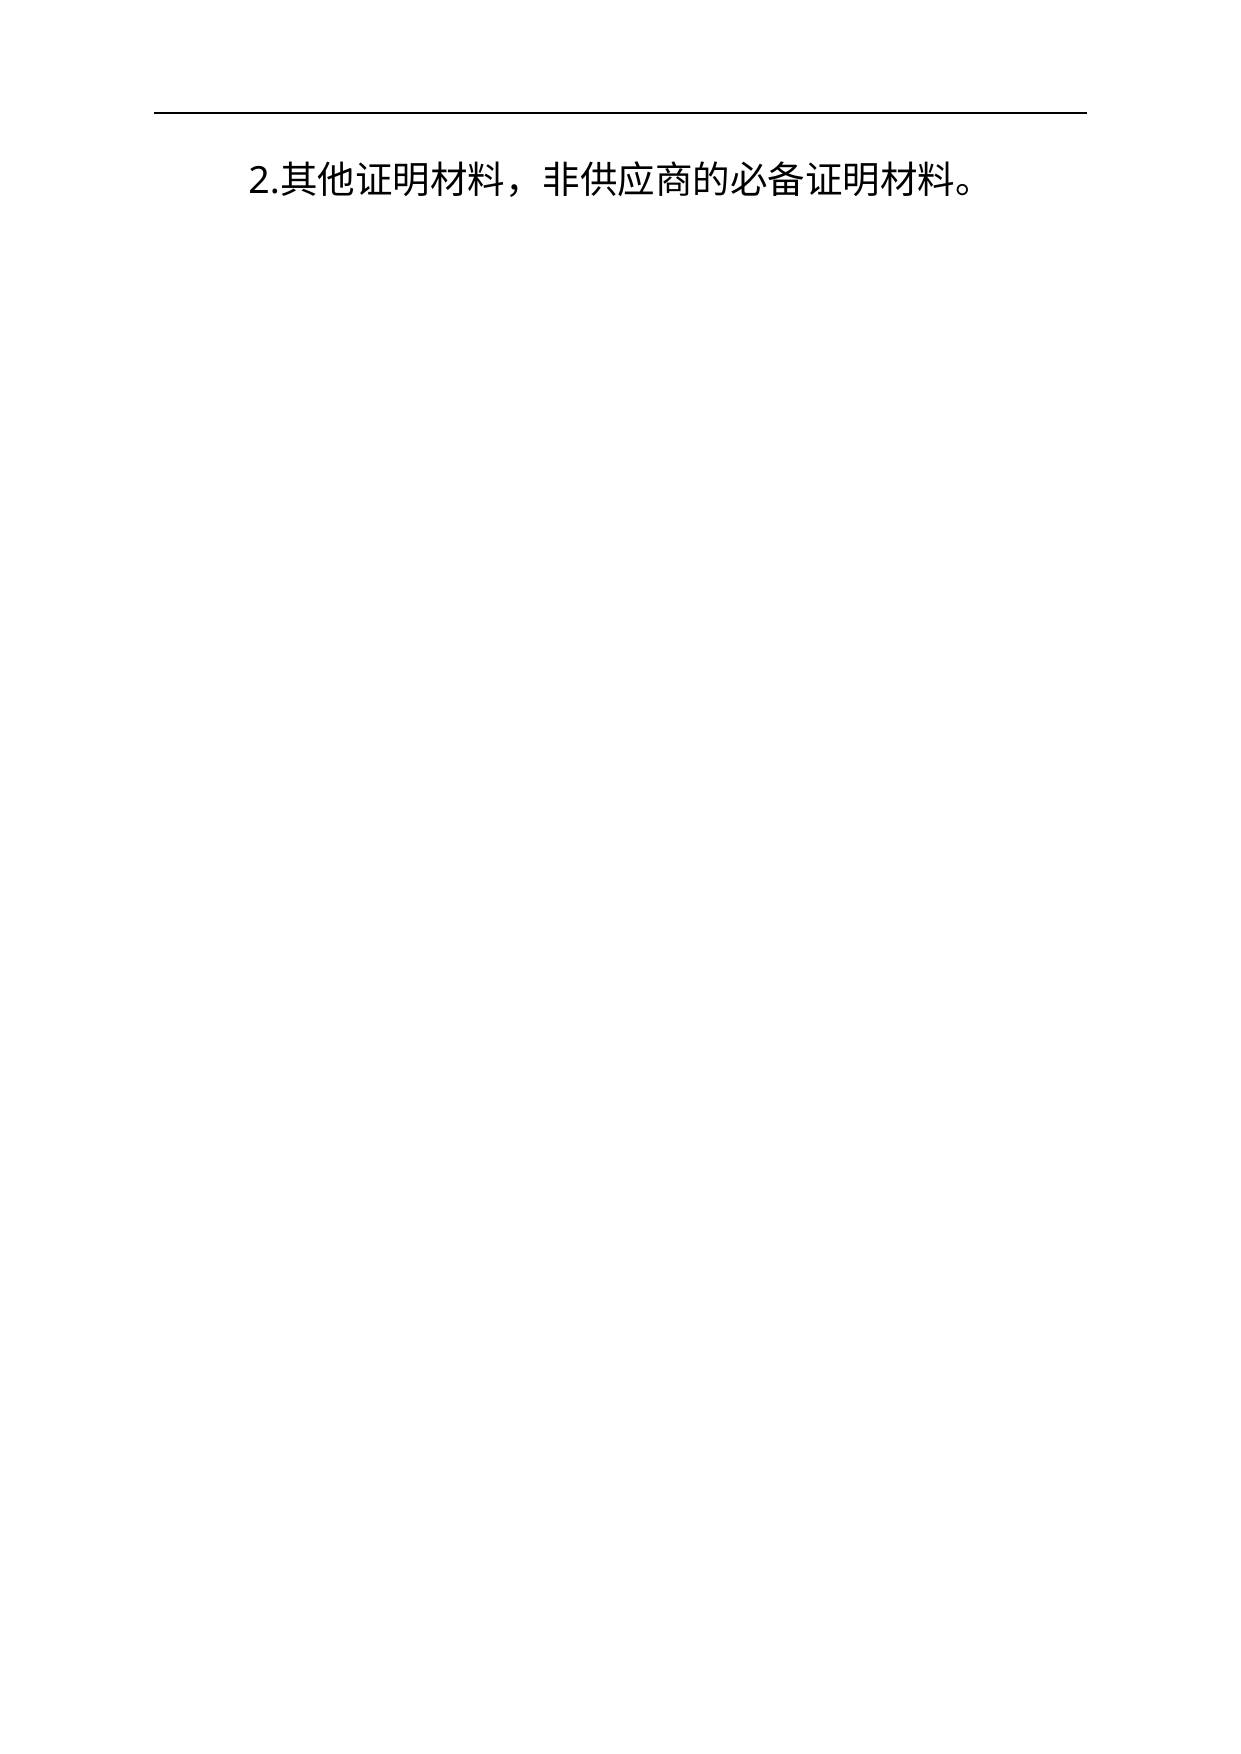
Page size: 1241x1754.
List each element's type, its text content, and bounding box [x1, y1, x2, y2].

text 2.其他证明材料，非供应商的必备证明材料。 [153, 150, 1087, 204]
